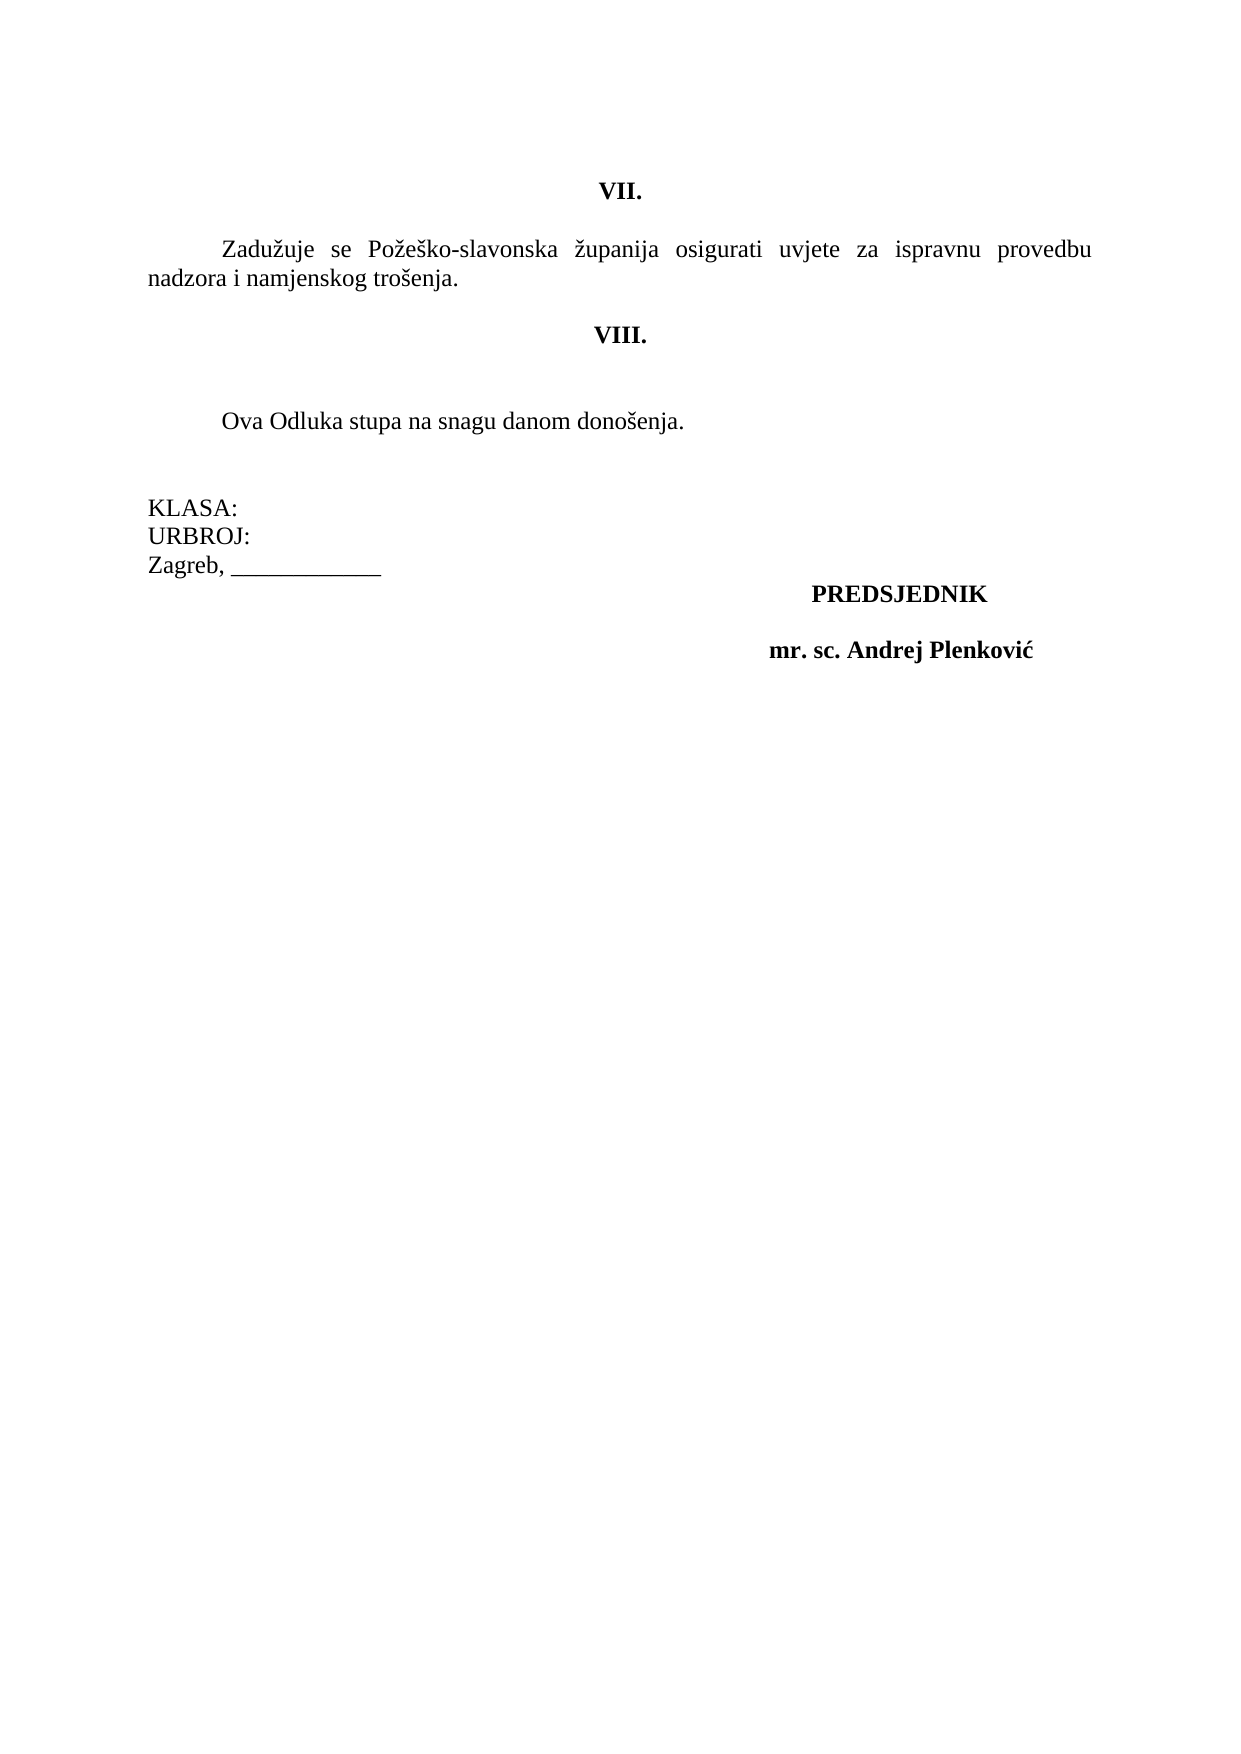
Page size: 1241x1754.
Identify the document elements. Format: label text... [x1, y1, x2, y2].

text Ova Odluka stupa na snagu danom donošenja. [148, 406, 1093, 435]
text URBROJ: [148, 521, 1093, 550]
text VIII. [148, 320, 1093, 349]
text KLASA: [148, 493, 1093, 521]
text mr. sc. Andrej Plenković [664, 636, 1093, 664]
text VII. [148, 176, 1093, 205]
text Zagreb, ____________ [148, 550, 1093, 579]
text Zadužuje se Požeško-slavonska županija osigurati uvjete za ispravnu provedbu nadzora i namjenskog trošenja. [148, 234, 1093, 291]
text PREDSJEDNIK [738, 579, 1093, 608]
